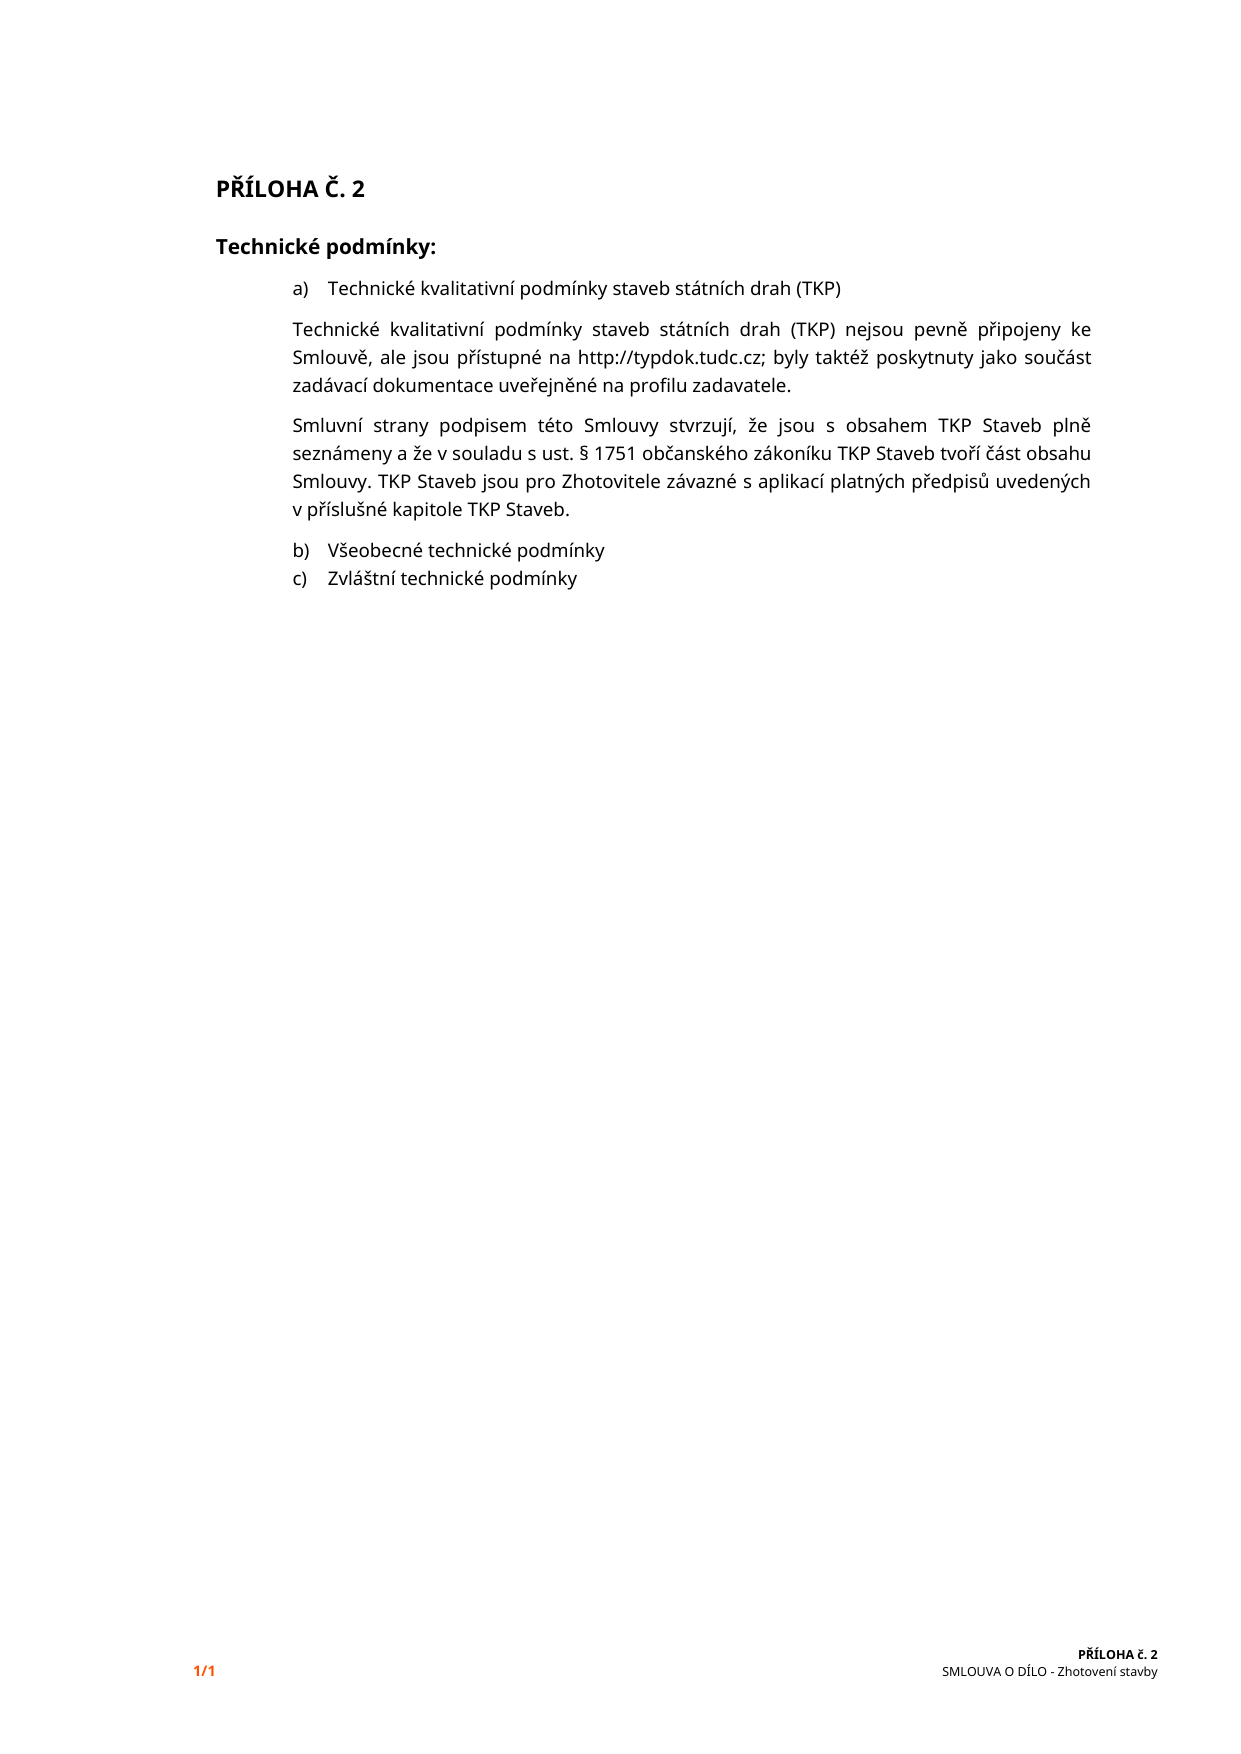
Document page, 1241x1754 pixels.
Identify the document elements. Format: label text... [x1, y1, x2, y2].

text Smluvní strany podpisem této Smlouvy stvrzují, že jsou s obsahem TKP Staveb plně seznámeny a že v souladu s ust. § 1751 občanského zákoníku TKP Staveb tvoří část obsahu Smlouvy. TKP Staveb jsou pro Zhotovitele závazné s aplikací platných předpisů uvedených v příslušné kapitole TKP Staveb. [292, 413, 1093, 522]
text Zvláštní technické podmínky [292, 565, 1093, 591]
text Všeobecné technické podmínky [292, 537, 1093, 563]
list Technické kvalitativní podmínky staveb státních drah (TKP) [292, 276, 1093, 301]
text Technické kvalitativní podmínky staveb státních drah (TKP) nejsou pevně připojeny ke Smlouvě, ale jsou přístupné na http://typdok.tudc.cz; byly taktéž poskytnuty jako součást zadávací dokumentace uveřejněné na profilu zadavatele. [292, 316, 1093, 398]
text Příloha č. 2 [216, 172, 1093, 204]
text Technické podmínky: [216, 232, 1093, 260]
